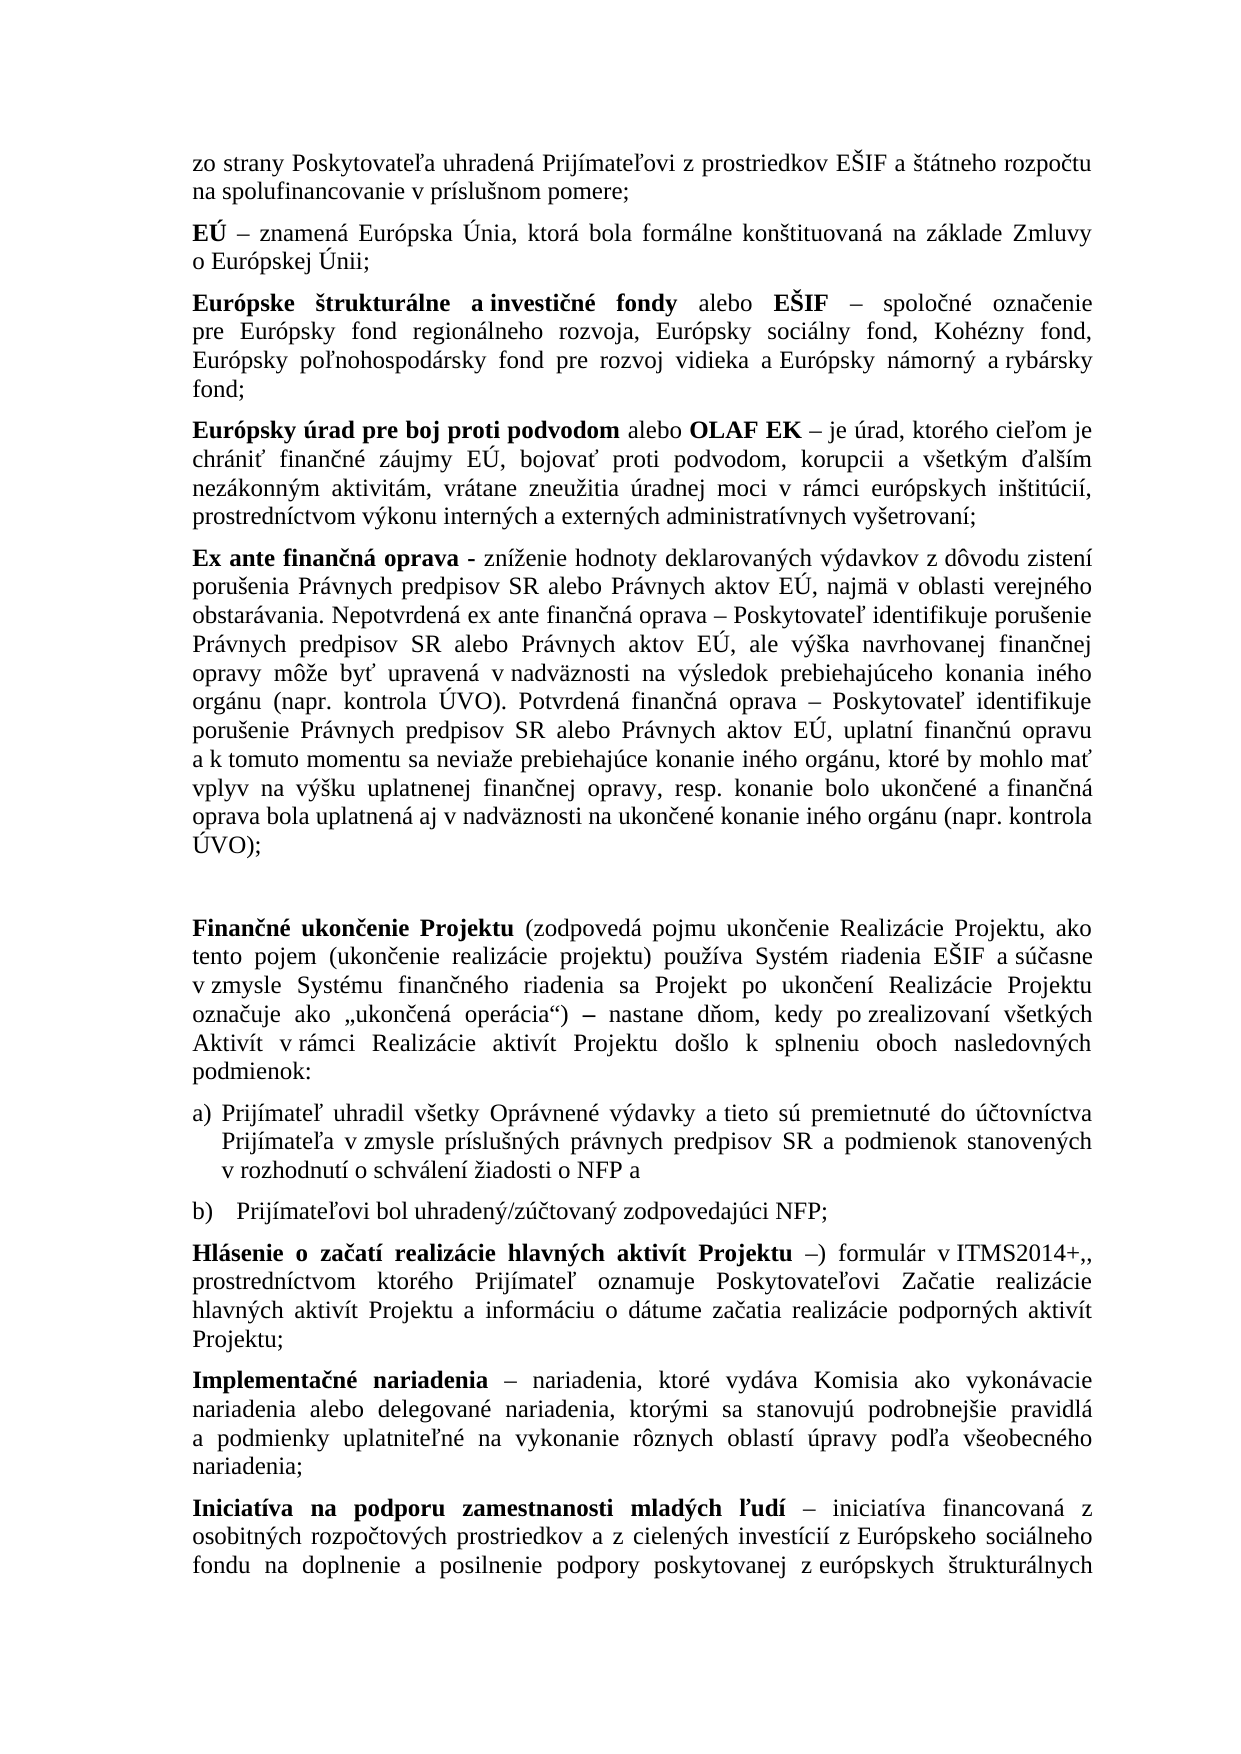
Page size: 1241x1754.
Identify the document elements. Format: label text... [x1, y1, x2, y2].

text Európsky úrad pre boj proti podvodom alebo OLAF EK – je úrad, ktorého cieľom je chrániť finančné záujmy EÚ, bojovať proti podvodom, korupcii a všetkým ďalším nezákonným aktivitám, vrátane zneužitia úradnej moci v rámci európskych inštitúcií, prostredníctvom výkonu interných a externých administratívnych vyšetrovaní; [192, 415, 1093, 530]
text EÚ – znamená Európska Únia, ktorá bola formálne konštituovaná na základe Zmluvy o Európskej Únii; [192, 218, 1093, 275]
text Ex ante finančná oprava - zníženie hodnoty deklarovaných výdavkov z dôvodu zistení porušenia Právnych predpisov SR alebo Právnych aktov EÚ, najmä v oblasti verejného obstarávania. Nepotvrdená ex ante finančná oprava – Poskytovateľ identifikuje porušenie Právnych predpisov SR alebo Právnych aktov EÚ, ale výška navrhovanej finančnej opravy môže byť upravená v nadväznosti na výsledok prebiehajúceho konania iného orgánu (napr. kontrola ÚVO). Potvrdená finančná oprava – Poskytovateľ identifikuje porušenie Právnych predpisov SR alebo Právnych aktov EÚ, uplatní finančnú opravu a k tomuto momentu sa neviaže prebiehajúce konanie iného orgánu, ktoré by mohlo mať vplyv na výšku uplatnenej finančnej opravy, resp. konanie bolo ukončené a finančná oprava bola uplatnená aj v nadväznosti na ukončené konanie iného orgánu (napr. kontrola ÚVO); [192, 543, 1093, 859]
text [192, 148, 1093, 205]
text Implementačné nariadenia – nariadenia, ktoré vydáva Komisia ako vykonávacie nariadenia alebo delegované nariadenia, ktorými sa stanovujú podrobnejšie pravidlá a podmienky uplatniteľné na vykonanie rôznych oblastí úpravy podľa všeobecného nariadenia; [192, 1365, 1093, 1480]
text Hlásenie o začatí realizácie hlavných aktivít Projektu –) formulár v ITMS2014+,, prostredníctvom ktorého Prijímateľ oznamuje Poskytovateľovi Začatie realizácie hlavných aktivít Projektu a informáciu o dátume začatia realizácie podporných aktivít Projektu; [192, 1238, 1093, 1353]
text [192, 1493, 1093, 1579]
list Prijímateľ uhradil všetky Oprávnené výdavky a tieto sú premietnuté do účtovníctva Prijímateľa v zmysle príslušných právnych predpisov SR a podmienok stanovených v rozhodnutí o schválení žiadosti o NFP a [192, 1098, 1093, 1184]
list Prijímateľovi bol uhradený/zúčtovaný zodpovedajúci NFP; [192, 1196, 1093, 1225]
text Finančné ukončenie Projektu (zodpovedá pojmu ukončenie Realizácie Projektu, ako tento pojem (ukončenie realizácie projektu) používa Systém riadenia EŠIF a súčasne v zmysle Systému finančného riadenia sa Projekt po ukončení Realizácie Projektu označuje ako „ukončená operácia“) – nastane dňom, kedy po zrealizovaní všetkých Aktivít v rámci Realizácie aktivít Projektu došlo k splneniu oboch nasledovných podmienok: [192, 913, 1093, 1085]
text Európske štrukturálne a investičné fondy alebo EŠIF – spoločné označenie pre Európsky fond regionálneho rozvoja, Európsky sociálny fond, Kohézny fond, Európsky poľnohospodársky fond pre rozvoj vidieka a Európsky námorný a rybársky fond; [192, 288, 1093, 403]
